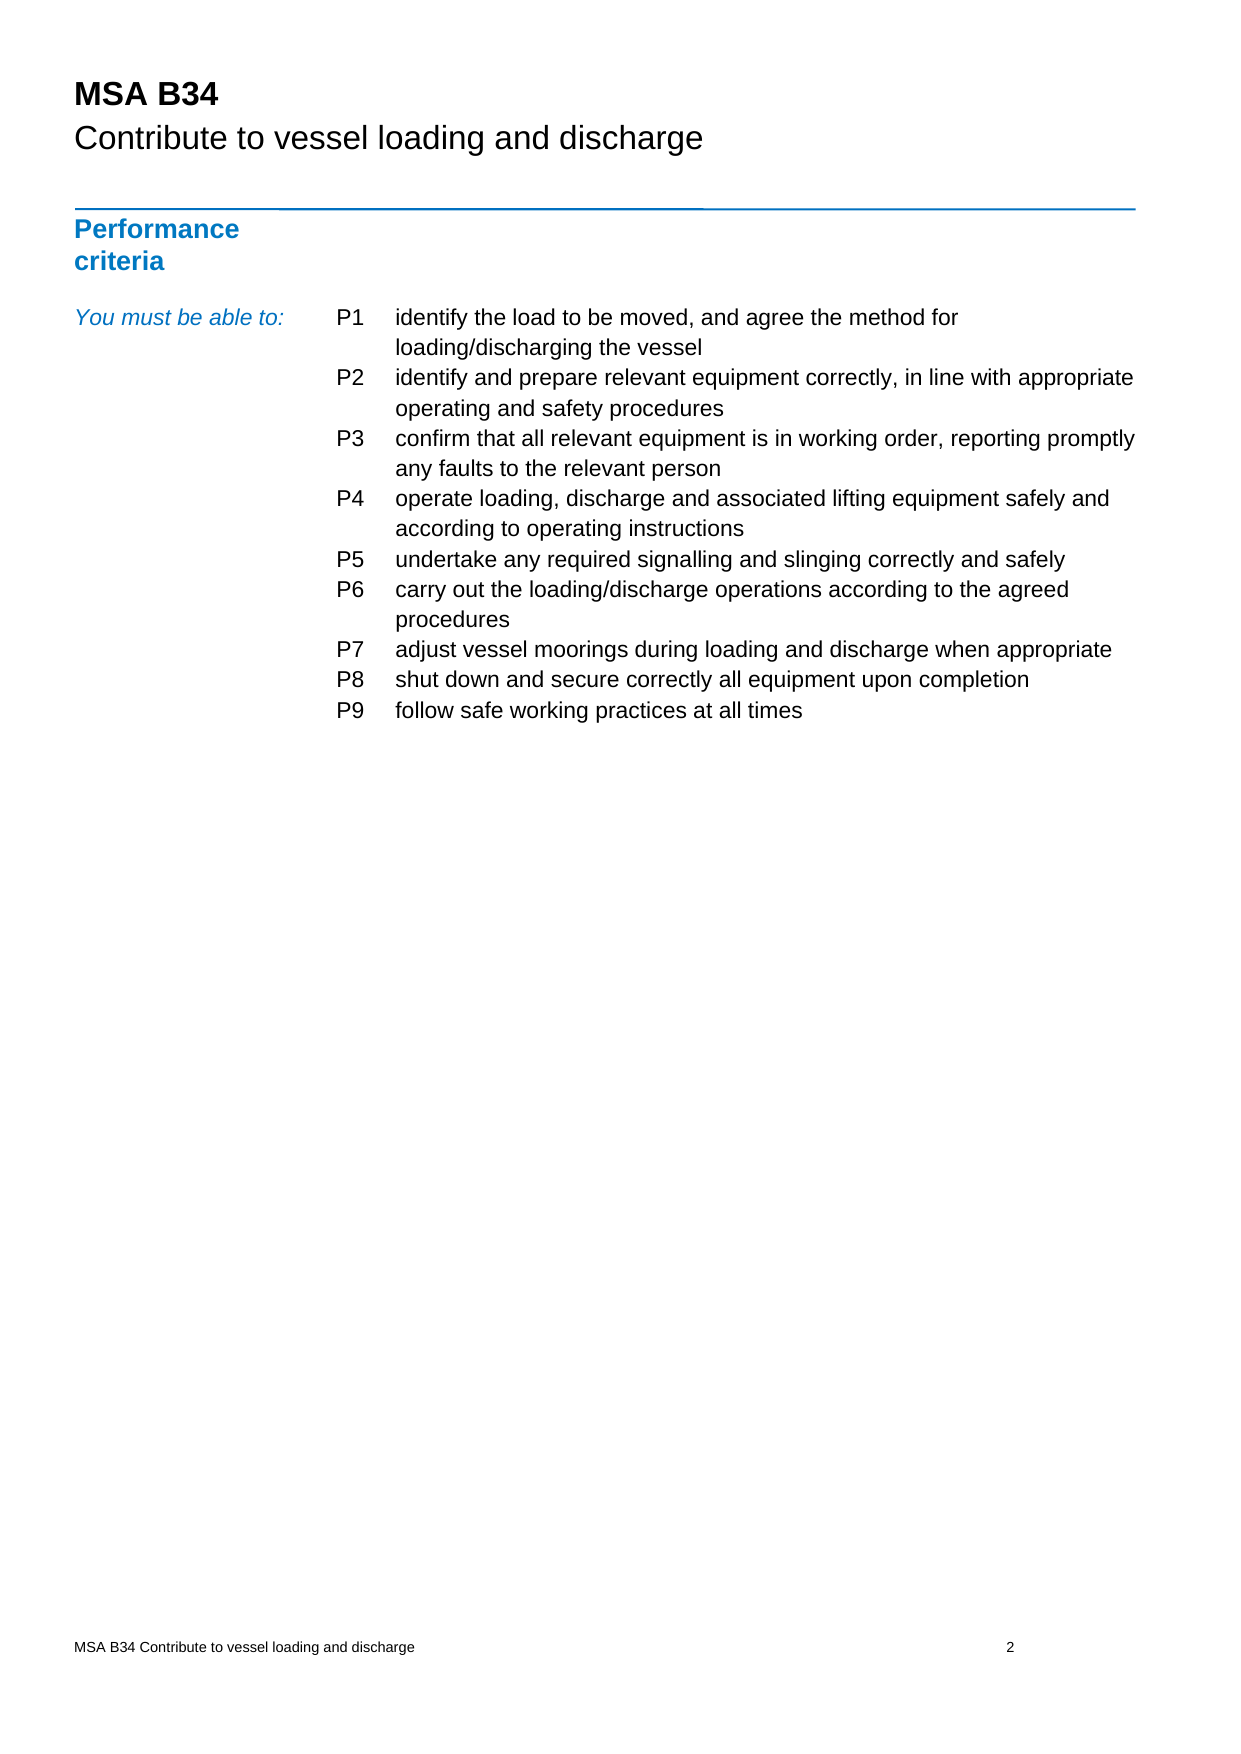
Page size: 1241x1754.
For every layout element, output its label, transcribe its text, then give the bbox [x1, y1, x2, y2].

table_header [63, 213, 325, 727]
table_header identify the load to be moved, and agree the method for loading/discharging the vessel identify and prepare relevant equipment correctly, in line with appropriate operating and safety procedures confirm that all relevant equipment is in working order, reporting promptly any faults to the relevant person operate loading, discharge and associated lifting equipment safely and according to operating instructions undertake any required signalling and slinging correctly and safely carry out the loading/discharge operations according to the agreed procedures adjust vessel moorings during loading and discharge when appropriate shut down and secure correctly all equipment upon completion follow safe working practices at all times [325, 213, 1148, 727]
